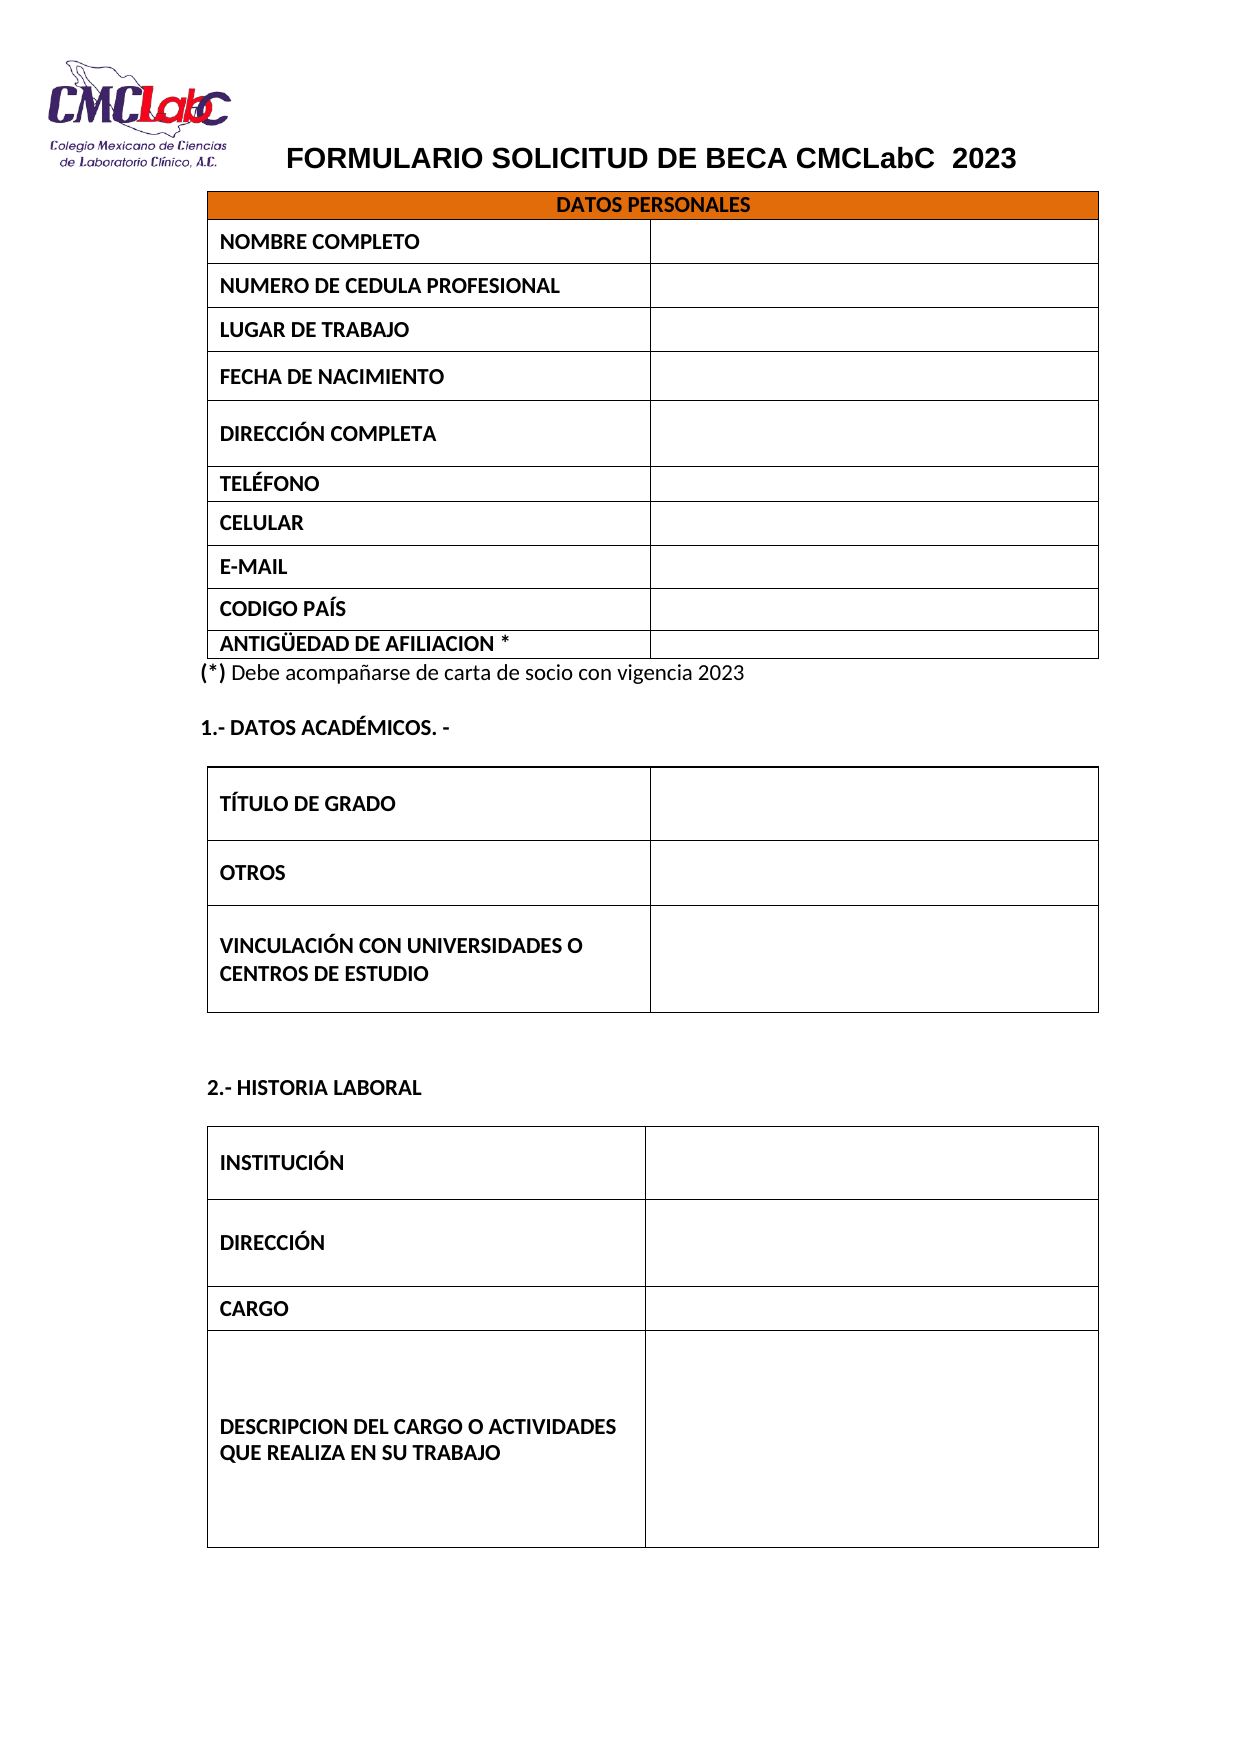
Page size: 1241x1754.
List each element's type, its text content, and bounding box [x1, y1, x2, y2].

table_cell CELULAR [208, 502, 650, 544]
table_header [651, 768, 1098, 839]
table_cell CODIGO PAÍS [208, 589, 650, 629]
title FORMULARIO SOLICITUD DE BECA CMCLabC 2023 [239, 141, 1063, 175]
table_cell ANTIGÜEDAD DE AFILIACION * [208, 631, 650, 657]
table_cell DIRECCIÓN [208, 1200, 645, 1286]
table_header DATOS PERSONALES [208, 192, 1098, 219]
table_cell [651, 467, 1098, 501]
table_cell [651, 264, 1098, 307]
table_cell OTROS [208, 841, 650, 905]
table_cell [651, 401, 1098, 466]
table_cell [651, 502, 1098, 544]
table_header [646, 1127, 1098, 1199]
table_cell [646, 1287, 1098, 1330]
table_cell [646, 1200, 1098, 1286]
table_cell [651, 906, 1098, 1012]
table_cell NUMERO DE CEDULA PROFESIONAL [208, 264, 650, 307]
text 1.- DATOS ACADÉMICOS. - [200, 714, 1063, 741]
table_cell [651, 352, 1098, 400]
list 2.- HISTORIA LABORAL [207, 1073, 1063, 1101]
table_cell DESCRIPCION DEL CARGO O ACTIVIDADES QUE REALIZA EN SU TRABAJO [208, 1331, 645, 1547]
table_header INSTITUCIÓN [208, 1127, 645, 1199]
table_cell [651, 308, 1098, 351]
table_cell DIRECCIÓN COMPLETA [208, 401, 650, 466]
table_cell [651, 589, 1098, 629]
table_cell FECHA DE NACIMIENTO [208, 352, 650, 400]
table_cell [651, 546, 1098, 587]
table_cell LUGAR DE TRABAJO [208, 308, 650, 351]
table_cell [651, 841, 1098, 905]
table_header TÍTULO DE GRADO [208, 768, 650, 839]
table_cell [651, 220, 1098, 263]
table_cell E-MAIL [208, 546, 650, 587]
text (*) Debe acompañarse de carta de socio con vigencia 2023 [200, 658, 1063, 686]
table_cell [646, 1331, 1098, 1547]
picture [46, 58, 232, 176]
table_cell TELÉFONO [208, 467, 650, 501]
table_cell [651, 631, 1098, 657]
table_cell CARGO [208, 1287, 645, 1330]
table_cell NOMBRE COMPLETO [208, 220, 650, 263]
table_cell VINCULACIÓN CON UNIVERSIDADES O CENTROS DE ESTUDIO [208, 906, 650, 1012]
